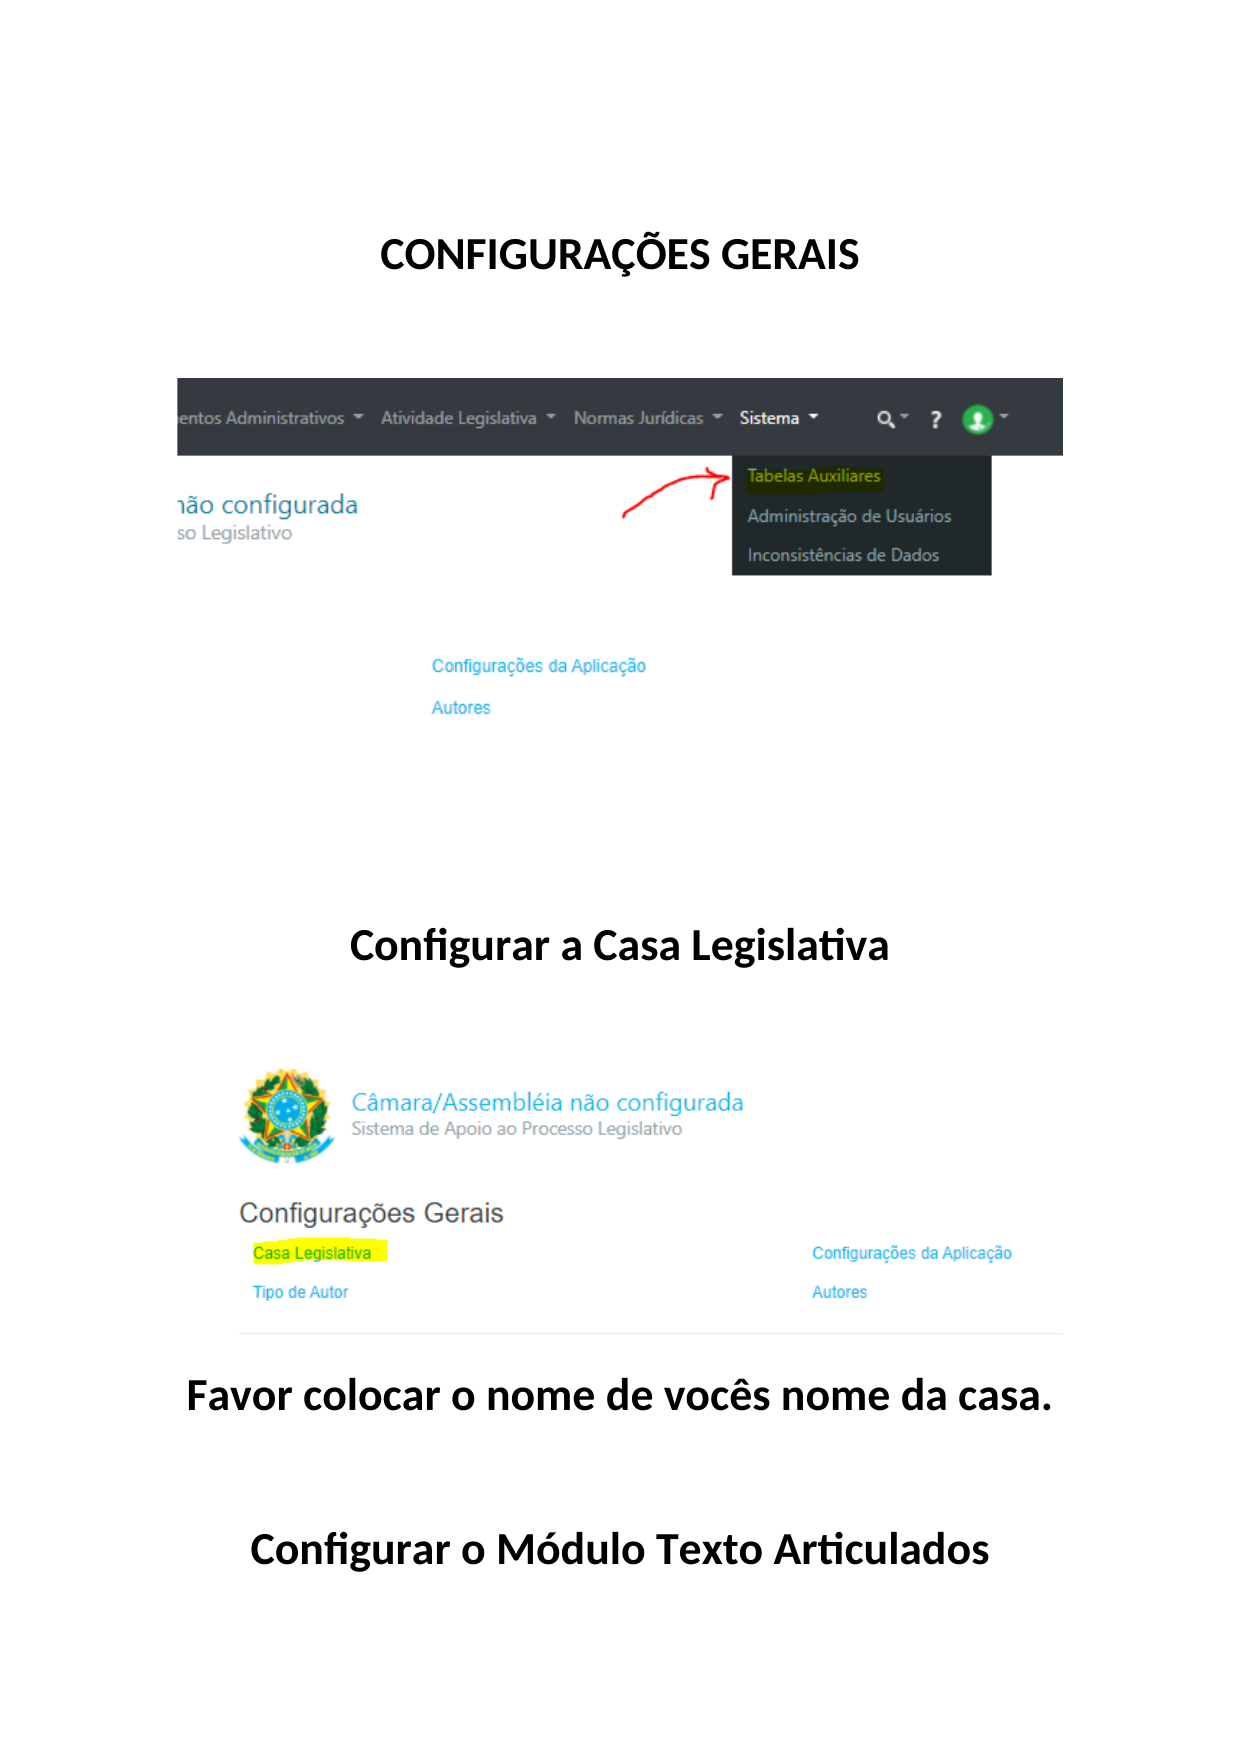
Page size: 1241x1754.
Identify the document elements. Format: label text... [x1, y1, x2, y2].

picture [177, 378, 1063, 743]
text Favor colocar o nome de vocês nome da casa. [177, 1366, 1063, 1422]
text CONFIGURAÇÕES GERAIS [177, 224, 1063, 281]
text Configurar a Casa Legislativa [177, 916, 1063, 972]
picture [177, 1069, 1063, 1348]
text Configurar o Módulo Texto Articulados [177, 1520, 1063, 1576]
